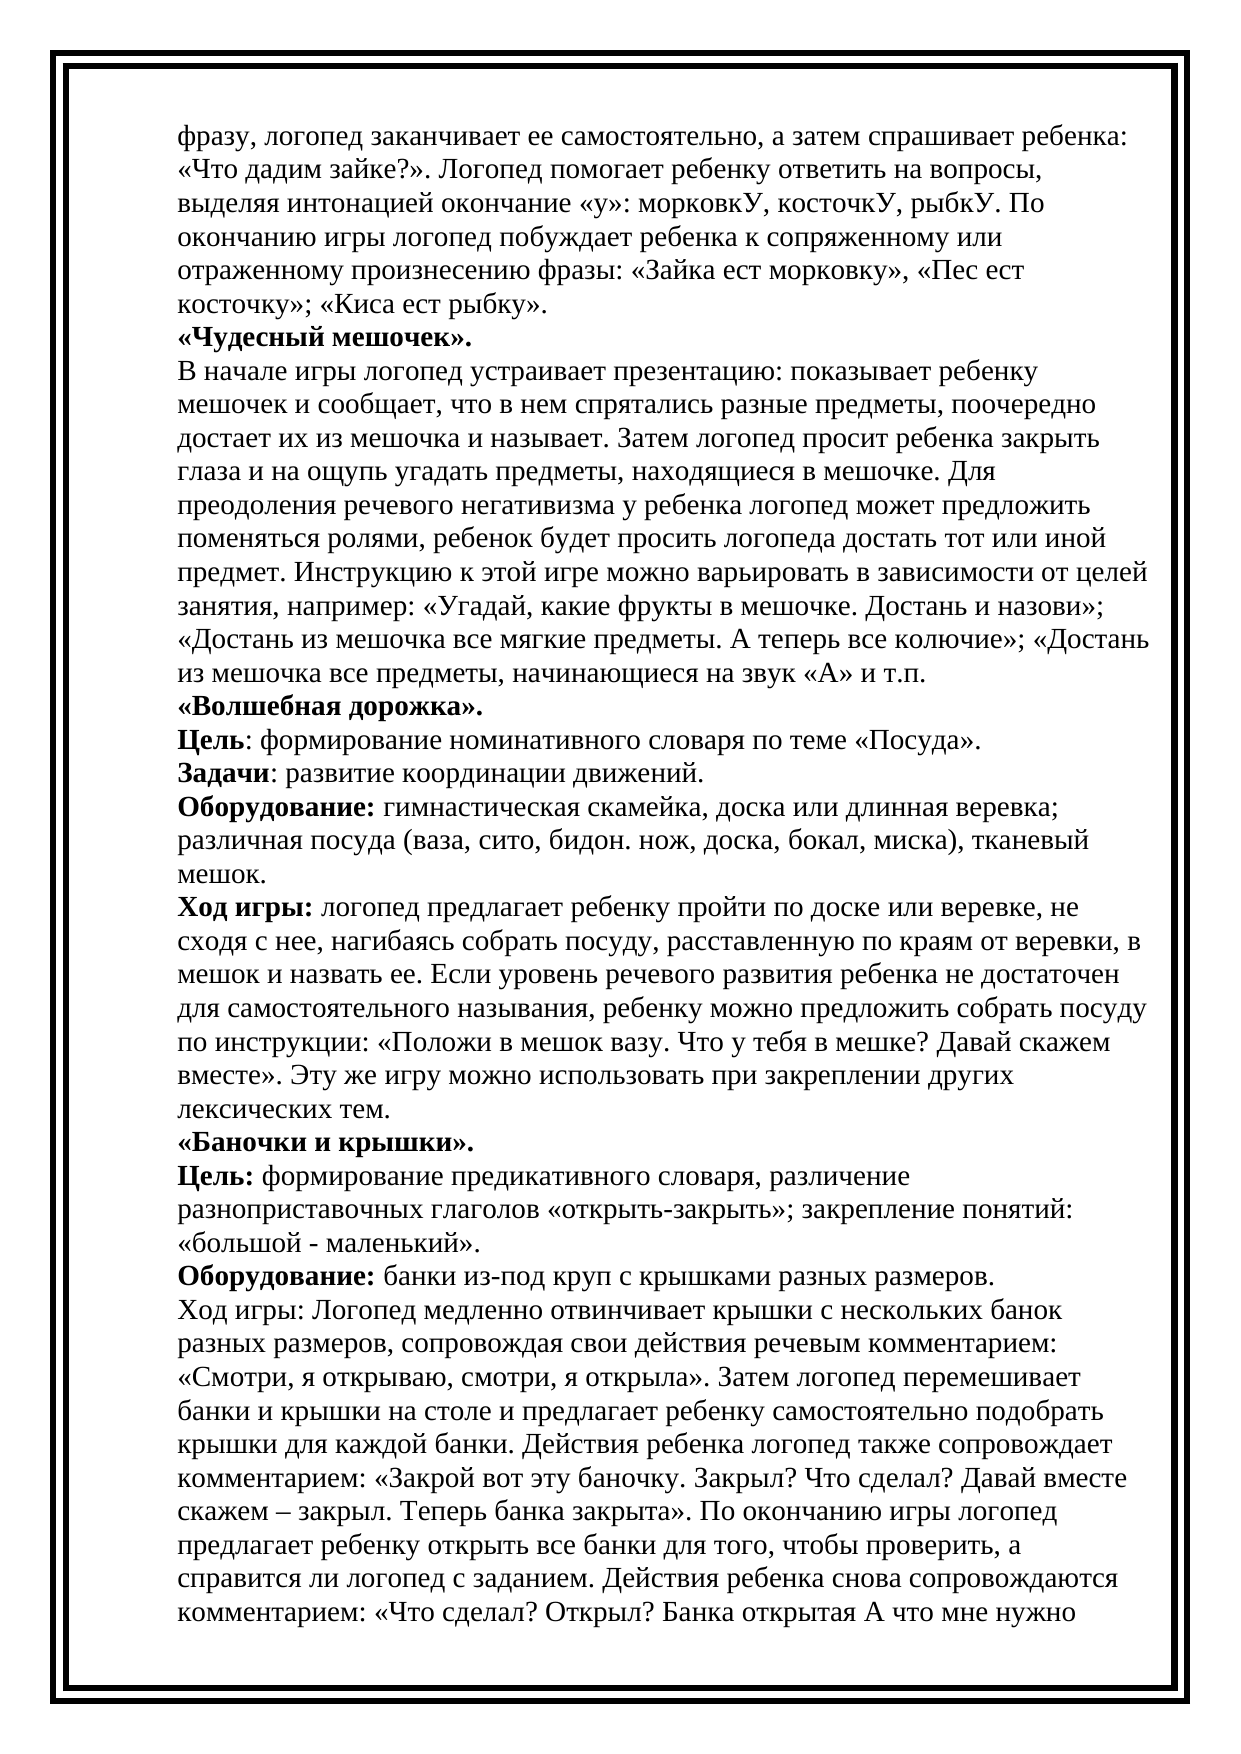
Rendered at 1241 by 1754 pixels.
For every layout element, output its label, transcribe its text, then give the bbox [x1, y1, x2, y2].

text Цель: формирование номинативного словаря по теме «Посуда». [177, 722, 1152, 755]
text Задачи: развитие координации движений. [177, 755, 1152, 789]
text Оборудование: банки из-под круп с крышками разных размеров. [177, 1258, 1152, 1292]
text Цель: формирование предикативного словаря, различение разноприставочных глаголов «открыть-закрыть»; закрепление понятий: «большой - маленький». [177, 1158, 1152, 1258]
text «Волшебная дорожка». [177, 688, 1152, 722]
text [177, 118, 1152, 319]
text «Баночки и крышки». [177, 1124, 1152, 1158]
text Оборудование: гимнастическая скамейка, доска или длинная веревка; различная посуда (ваза, сито, бидон. нож, доска, бокал, миска), тканевый мешок. [177, 789, 1152, 889]
text В начале игры логопед устраивает презентацию: показывает ребенку мешочек и сообщает, что в нем спрятались разные предметы, поочередно достает их из мешочка и называет. Затем логопед просит ребенка закрыть глаза и на ощупь угадать предметы, находящиеся в мешочке. Для преодоления речевого негативизма у ребенка логопед может предложить поменяться ролями, ребенок будет просить логопеда достать тот или иной предмет. Инструкцию к этой игре можно варьировать в зависимости от целей занятия, например: «Угадай, какие фрукты в мешочке. Достань и назови»; «Достань из мешочка все мягкие предметы. А теперь все колючие»; «Достань из мешочка все предметы, начинающиеся на звук «А» и т.п. [177, 353, 1152, 688]
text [177, 1292, 1152, 1627]
text «Чудесный мешочек». [177, 319, 1152, 353]
text Ход игры: логопед предлагает ребенку пройти по доске или веревке, не сходя с нее, нагибаясь собрать посуду, расставленную по краям от веревки, в мешок и назвать ее. Если уровень речевого развития ребенка не достаточен для самостоятельного называния, ребенку можно предложить собрать посуду по инструкции: «Положи в мешок вазу. Что у тебя в мешке? Давай скажем вместе». Эту же игру можно использовать при закреплении других лексических тем. [177, 889, 1152, 1124]
